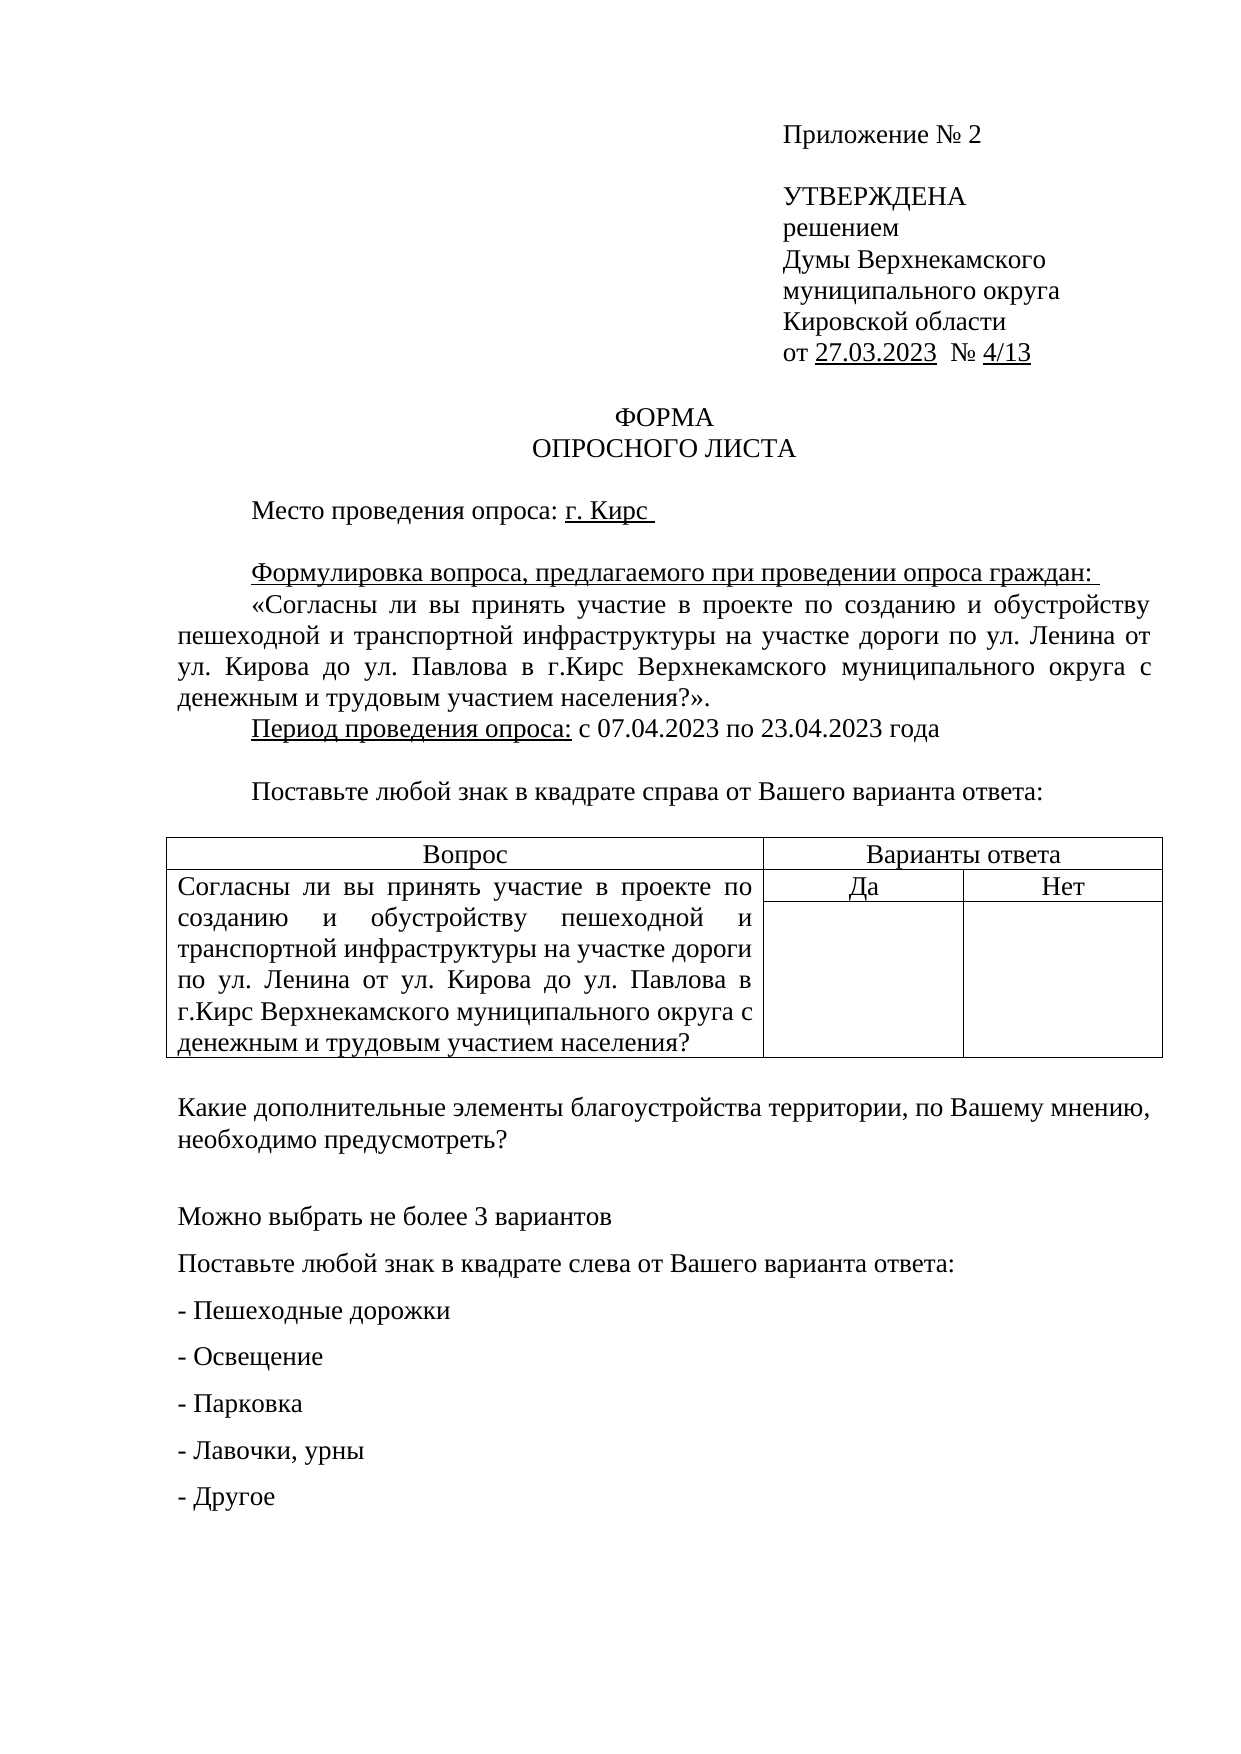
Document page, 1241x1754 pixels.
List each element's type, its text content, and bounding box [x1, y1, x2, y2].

table_cell [764, 902, 963, 1057]
text Приложение № 2 [783, 118, 1152, 149]
table_cell Да [764, 870, 963, 901]
text ФОРМА [177, 401, 1152, 432]
text Поставьте любой знак в квадрате справа от Вашего варианта ответа: [177, 774, 1152, 806]
text Место проведения опроса: г. Кирс [177, 494, 1152, 525]
text Думы Верхнекамского [783, 243, 1152, 274]
text - Освещение [177, 1341, 1152, 1372]
text Можно выбрать не более 3 вариантов [177, 1201, 1152, 1232]
text - Другое [177, 1481, 1152, 1512]
text Кировской области [783, 305, 1152, 336]
text муниципального округа [783, 274, 1152, 305]
text Период проведения опроса: с 07.04.2023 по 23.04.2023 года [177, 712, 1152, 743]
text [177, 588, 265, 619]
table_cell [964, 902, 1162, 1057]
text Какие дополнительные элементы благоустройства территории, по Вашему мнению, необходимо предусмотреть? [177, 1092, 1152, 1154]
table_cell Нет [964, 870, 1162, 901]
text - Пешеходные дорожки [177, 1294, 1152, 1325]
text решением [783, 212, 1152, 243]
table_header Варианты ответа [764, 838, 1162, 869]
table_header Вопрос [167, 838, 763, 869]
table_cell Согласны ли вы принять участие в проекте по созданию и обустройству пешеходной и транспортной инфраструктуры на участке дороги по ул. Ленина от ул. Кирова до ул. Павлова в г.Кирс Верхнекамского муниципального округа с денежным и трудовым участием населения? [167, 870, 763, 1057]
text ОПРОСНОГО ЛИСТА [177, 432, 1152, 463]
text - Лавочки, урны [177, 1434, 1152, 1465]
text «Согласны ли вы принять участие в проекте по созданию и обустройству пешеходной и транспортной инфраструктуры на участке дороги по ул. Ленина от ул. Кирова до ул. Павлова в г.Кирс Верхнекамского муниципального округа с денежным и трудовым участием населения?». [690, 650, 1152, 712]
text от 27.03.2023 № 4/13 [783, 336, 1152, 367]
text Формулировка вопроса, предлагаемого при проведении опроса граждан: [177, 557, 1152, 588]
text Поставьте любой знак в квадрате слева от Вашего варианта ответа: [177, 1247, 1152, 1278]
text - Парковка [177, 1387, 1152, 1418]
text УТВЕРЖДЕНА [783, 180, 1152, 212]
